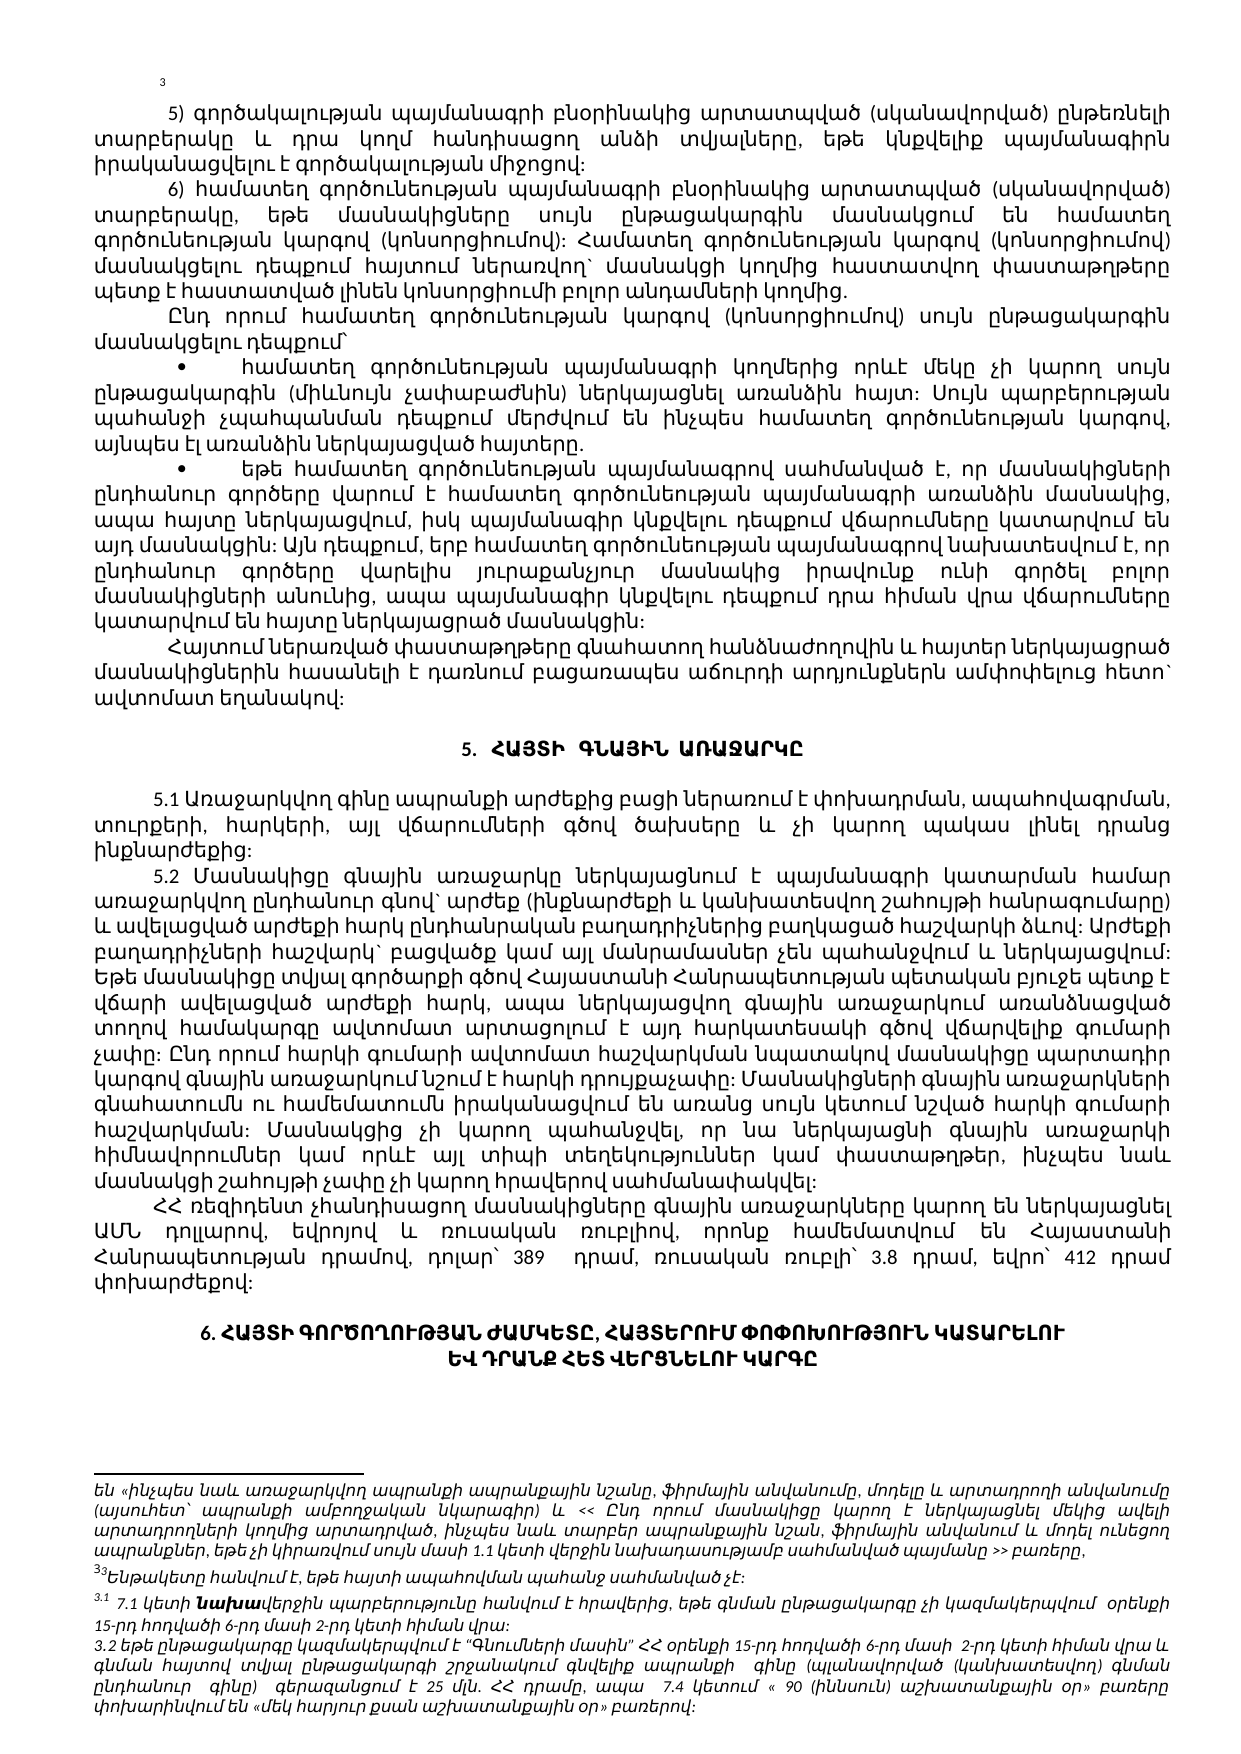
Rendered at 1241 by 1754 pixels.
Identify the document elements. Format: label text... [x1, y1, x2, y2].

text ՀՀ ռեզիդենտ չհանդիսացող մասնակիցները գնային առաջարկները կարող են ներկայացնել ԱՄՆ դոլլարով, եվրոյով և ռուսական ռուբլիով, որոնք համեմատվում են Հայաստանի Հանրապետության դրամով, դոլար՝ 389 դրամ, ռուսական ռուբլի՝ 3.8 դրամ, եվրո՝ 412 դրամ փոխարժեքով: [94, 1193, 1171, 1295]
text Ընդ որում համատեղ գործունեության կարգով (կոնսորցիումով) սույն ընթացակարգին մասնակցելու դեպքում՝ [94, 304, 1171, 354]
text 5.1 Առաջարկվող գինը ապրանքի արժեքից բացի ներառում է փոխադրման, ապահովագրման, տուրքերի, հարկերի, այլ վճարումների գծով ծախսերը և չի կարող պակաս լինել դրանց ինքնարժեքից: [94, 787, 1171, 863]
list համատեղ գործունեության պայմանագրի կողմերից որևէ մեկը չի կարող սույն ընթացակարգին (միևնույն չափաբաժնին) ներկայացնել առանձին հայտ: Սույն պարբերության պահանջի չպահպանման դեպքում մերժվում են ինչպես համատեղ գործունեության կարգով, այնպես էլ առանձին ներկայացված հայտերը. [94, 354, 1171, 456]
list եթե համատեղ գործունեության պայմանագրով սահմանված է, որ մասնակիցների ընդհանուր գործերը վարում է համատեղ գործունեության պայմանագրի առանձին մասնակից, ապա հայտը ներկայացվում, իսկ պայմանագիր կնքվելու դեպքում վճարումները կատարվում են այդ մասնակցին: Այն դեպքում, երբ համատեղ գործունեության պայմանագրով նախատեսվում է, որ ընդհանուր գործերը վարելիս յուրաքանչյուր մասնակից իրավունք ունի գործել բոլոր մասնակիցների անունից, ապա պայմանագիր կնքվելու դեպքում դրա հիման վրա վճարումները կատարվում են հայտը ներկայացրած մասնակցին: [94, 456, 1171, 634]
text Հայտում ներառված փաստաթղթերը գնահատող հանձնաժողովին և հայտեր ներկայացրած մասնակիցներին հասանելի է դառնում բացառապես աճուրդի արդյունքներն ամփոփելուց հետո` ավտոմատ եղանակով: [94, 634, 1171, 710]
text 5) գործակալության պայմանագրի բնօրինակից արտատպված (սկանավորված) ընթեռնելի տարբերակը և դրա կողմ հանդիսացող անձի տվյալները, եթե կնքվելիք պայմանագիրն իրականացվելու է գործակալության միջոցով: [94, 100, 1171, 177]
text 6) համատեղ գործունեության պայմանագրի բնօրինակից արտատպված (սկանավորված) տարբերակը, եթե մասնակիցները սույն ընթացակարգին մասնակցում են համատեղ գործունեության կարգով (կոնսորցիումով): Համատեղ գործունեության կարգով (կոնսորցիումով) մասնակցելու դեպքում հայտում ներառվող` մասնակցի կողմից հաստատվող փաստաթղթերը պետք է հաստատված լինեն կոնսորցիումի բոլոր անդամների կողմից. [94, 177, 1171, 304]
text ԵՎ ԴՐԱՆՔ ՀԵՏ ՎԵՐՑՆԵԼՈՒ ԿԱՐԳԸ [94, 1346, 1171, 1371]
text 3 [94, 75, 1171, 100]
text 6. ՀԱՅՏԻ ԳՈՐԾՈՂՈՒԹՅԱՆ ԺԱՄԿԵՏԸ, ՀԱՅՏԵՐՈՒՄ ՓՈՓՈԽՈՒԹՅՈՒՆ ԿԱՏԱՐԵԼՈՒ [94, 1320, 1171, 1346]
text 5.2 Մասնակիցը գնային առաջարկը ներկայացնում է պայմանագրի կատարման համար առաջարկվող ընդհանուր գնով` արժեք (ինքնարժեքի և կանխատեսվող շահույթի հանրագումարը) և ավելացված արժեքի հարկ ընդհանրական բաղադրիչներից բաղկացած հաշվարկի ձևով: Արժեքի բաղադրիչների հաշվարկ` բացվածք կամ այլ մանրամասներ չեն պահանջվում և ներկայացվում: Եթե մասնակիցը տվյալ գործարքի գծով Հայաստանի Հանրապետության պետական բյուջե պետք է վճարի ավելացված արժեքի հարկ, ապա ներկայացվող գնային առաջարկում առանձնացված տողով համակարգը ավտոմատ արտացոլում է այդ հարկատեսակի գծով վճարվելիք գումարի չափը: Ընդ որում հարկի գումարի ավտոմատ հաշվարկման նպատակով մասնակիցը պարտադիր կարգով գնային առաջարկում նշում է հարկի դրույքաչափը: Մասնակիցների գնային առաջարկների գնահատումն ու համեմատումն իրականացվում են առանց սույն կետում նշված հարկի գումարի հաշվարկման: Մասնակցից չի կարող պահանջվել, որ նա ներկայացնի գնային առաջարկի հիմնավորումներ կամ որևէ այլ տիպի տեղեկություններ կամ փաստաթղթեր, ինչպես նաև մասնակցի շահույթի չափը չի կարող հրավերով սահմանափակվել: [94, 863, 1171, 1193]
text 5. ՀԱՅՏԻ ԳՆԱՅԻՆ ԱՌԱՋԱՐԿԸ [94, 736, 1171, 761]
